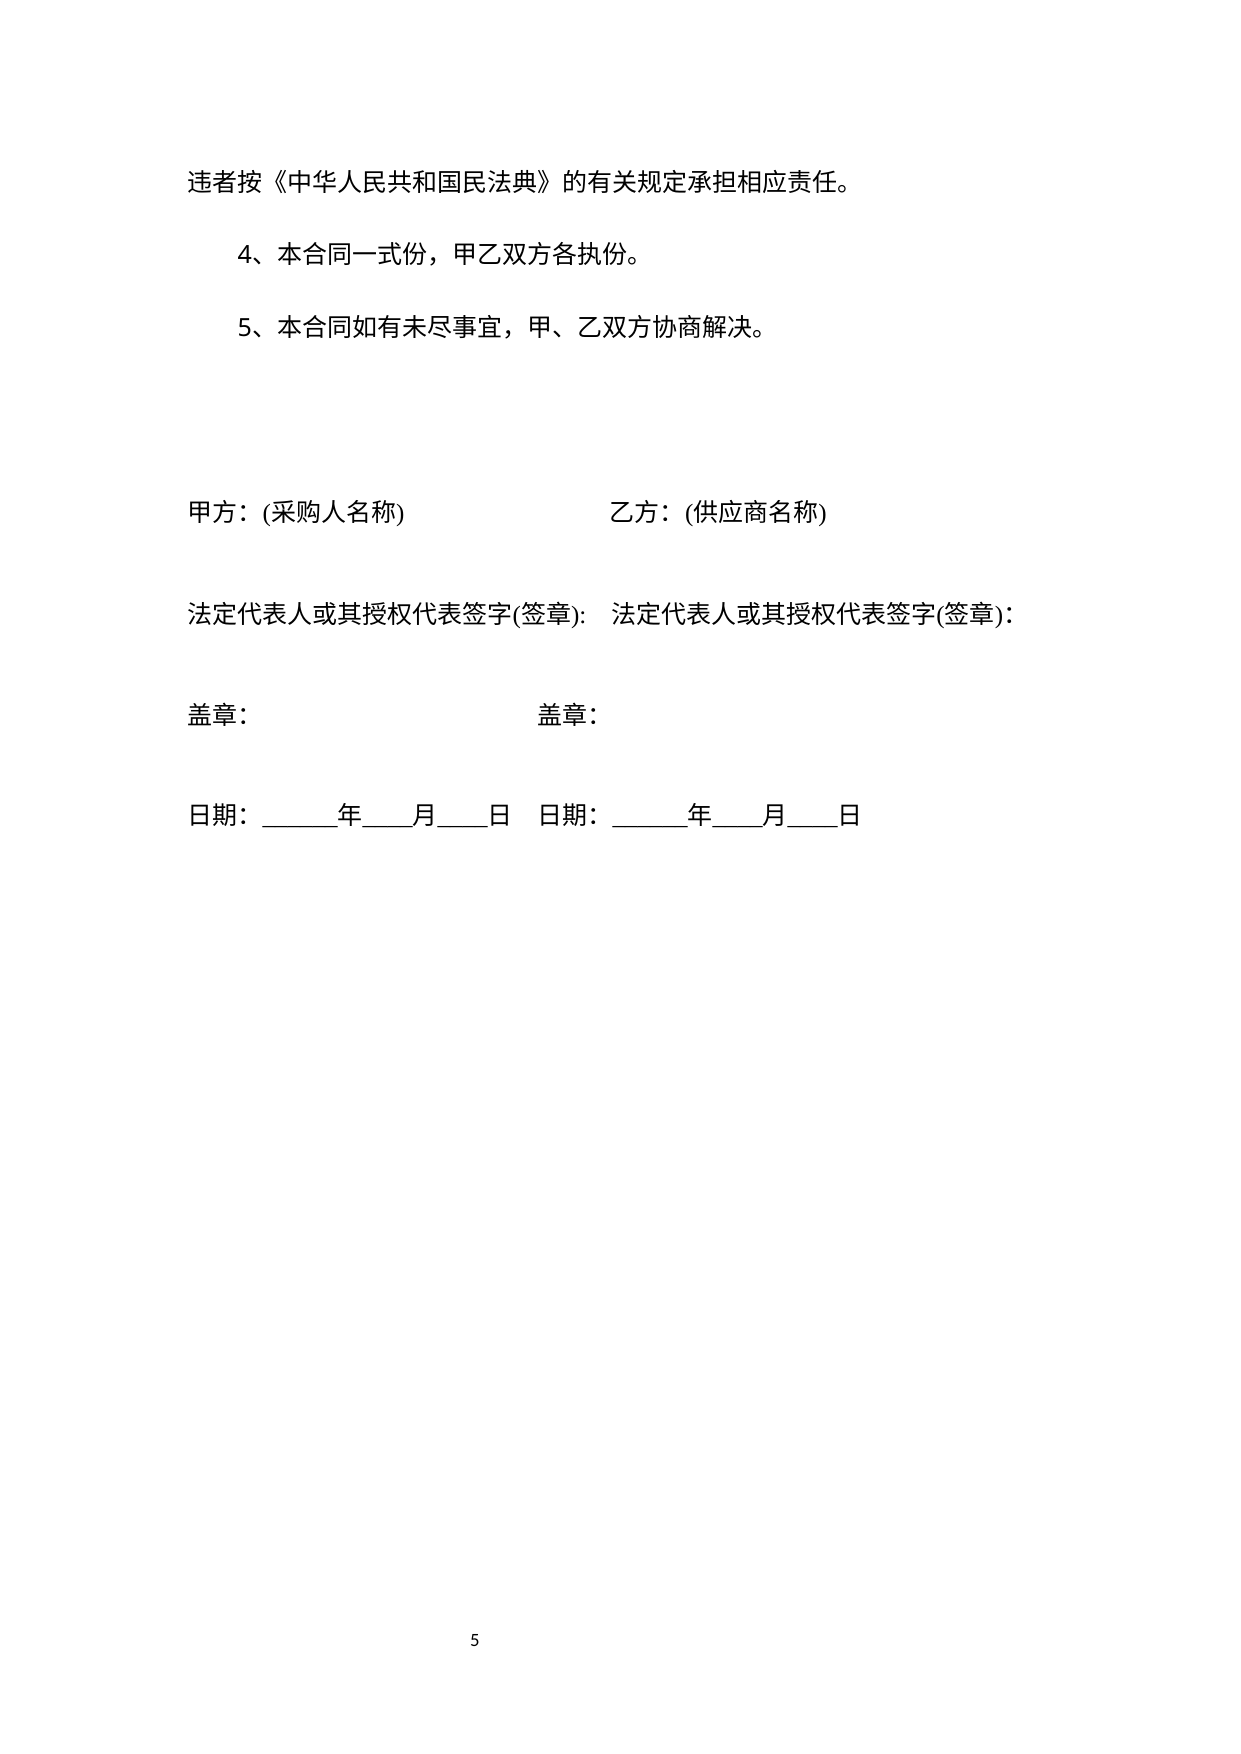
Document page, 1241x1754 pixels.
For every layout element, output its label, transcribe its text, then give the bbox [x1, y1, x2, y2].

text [187, 162, 1053, 198]
text 日期：______年____月____日 日期：______年____月____日 [187, 782, 1053, 847]
text 4、本合同一式份，甲乙双方各执份。 [187, 234, 1053, 271]
text 法定代表人或其授权代表签字(签章): 法定代表人或其授权代表签字(签章)： [187, 580, 1053, 645]
text 甲方：(采购人名称) 乙方：(供应商名称) [187, 478, 1053, 543]
text 5、本合同如有未尽事宜，甲、乙双方协商解决。 [187, 307, 1053, 343]
text 盖章： 盖章： [187, 681, 1053, 746]
